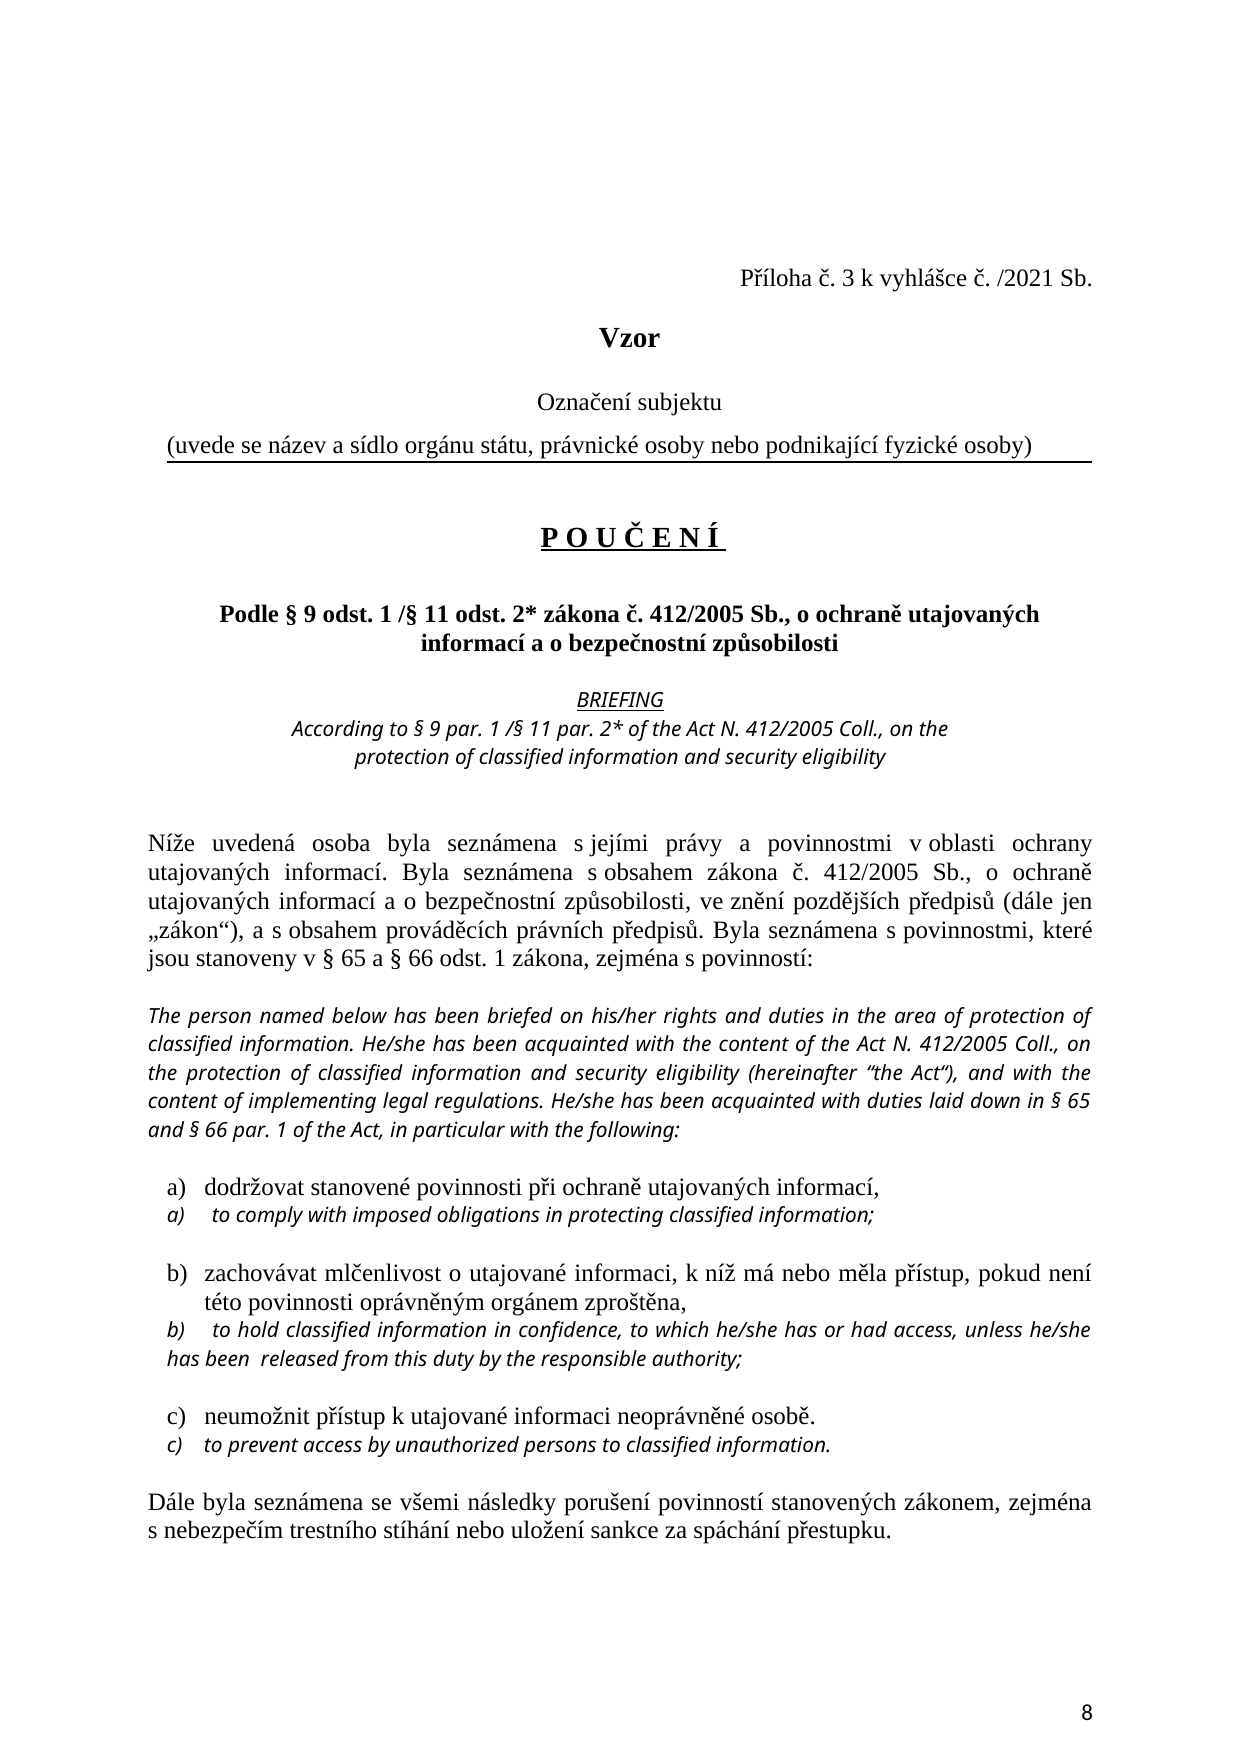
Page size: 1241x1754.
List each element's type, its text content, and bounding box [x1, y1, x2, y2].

list neumožnit přístup k utajované informaci neoprávněné osobě. [167, 1401, 1092, 1430]
text P O U Č E N Í [167, 520, 1092, 554]
text Níže uvedená osoba byla seznámena s jejími právy a povinnostmi v oblasti ochrany utajovaných informací. Byla seznámena s obsahem zákona č. 412/2005 Sb., o ochraně utajovaných informací a o bezpečnostní způsobilosti, ve znění pozdějších předpisů (dále jen „zákon“), a s obsahem prováděcích právních předpisů. Byla seznámena s povinnostmi, které jsou stanoveny v § 65 a § 66 odst. 1 zákona, zejména s povinností: [148, 828, 1092, 972]
text b) to hold classified information in confidence, to which he/she has or had access, unless he/she has been released from this duty by the responsible authority; [167, 1315, 1092, 1372]
text Dále byla seznámena se všemi následky porušení povinností stanovených zákonem, zejména s nebezpečím trestního stíhání nebo uložení sankce za spáchání přestupku. [148, 1487, 1092, 1544]
text protection of classified information and security eligibility [148, 742, 1092, 771]
text The person named below has been briefed on his/her rights and duties in the area of protection of classified information. He/she has been acquainted with the content of the Act N. 412/2005 Coll., on the protection of classified information and security eligibility (hereinafter “the Act“), and with the content of implementing legal regulations. He/she has been acquainted with duties laid down in § 65 and § 66 par. 1 of the Act, in particular with the following: [148, 1001, 1092, 1143]
text BRIEFING [148, 686, 1092, 714]
text Příloha č. 3 k vyhlášce č. /2021 Sb. [166, 263, 1092, 291]
text a) to comply with imposed obligations in protecting classified information; [167, 1201, 1092, 1229]
text Vzor [166, 320, 1092, 354]
list zachovávat mlčenlivost o utajované informaci, k níž má nebo měla přístup, pokud není této povinnosti oprávněným orgánem zproštěna, [167, 1258, 1092, 1315]
text According to § 9 par. 1 /§ 11 par. 2* of the Act N. 412/2005 Coll., on the [148, 714, 1092, 742]
text c) to prevent access by unauthorized persons to classified information. [167, 1430, 1092, 1458]
text Podle § 9 odst. 1 /§ 11 odst. 2* zákona č. 412/2005 Sb., o ochraně utajovaných informací a o bezpečnostní způsobilosti [167, 599, 1092, 657]
text (uvede se název a sídlo orgánu státu, právnické osoby nebo podnikající fyzické osoby) [167, 430, 1092, 461]
list dodržovat stanovené povinnosti při ochraně utajovaných informací, [167, 1172, 1092, 1201]
text Označení subjektu [167, 387, 1092, 416]
